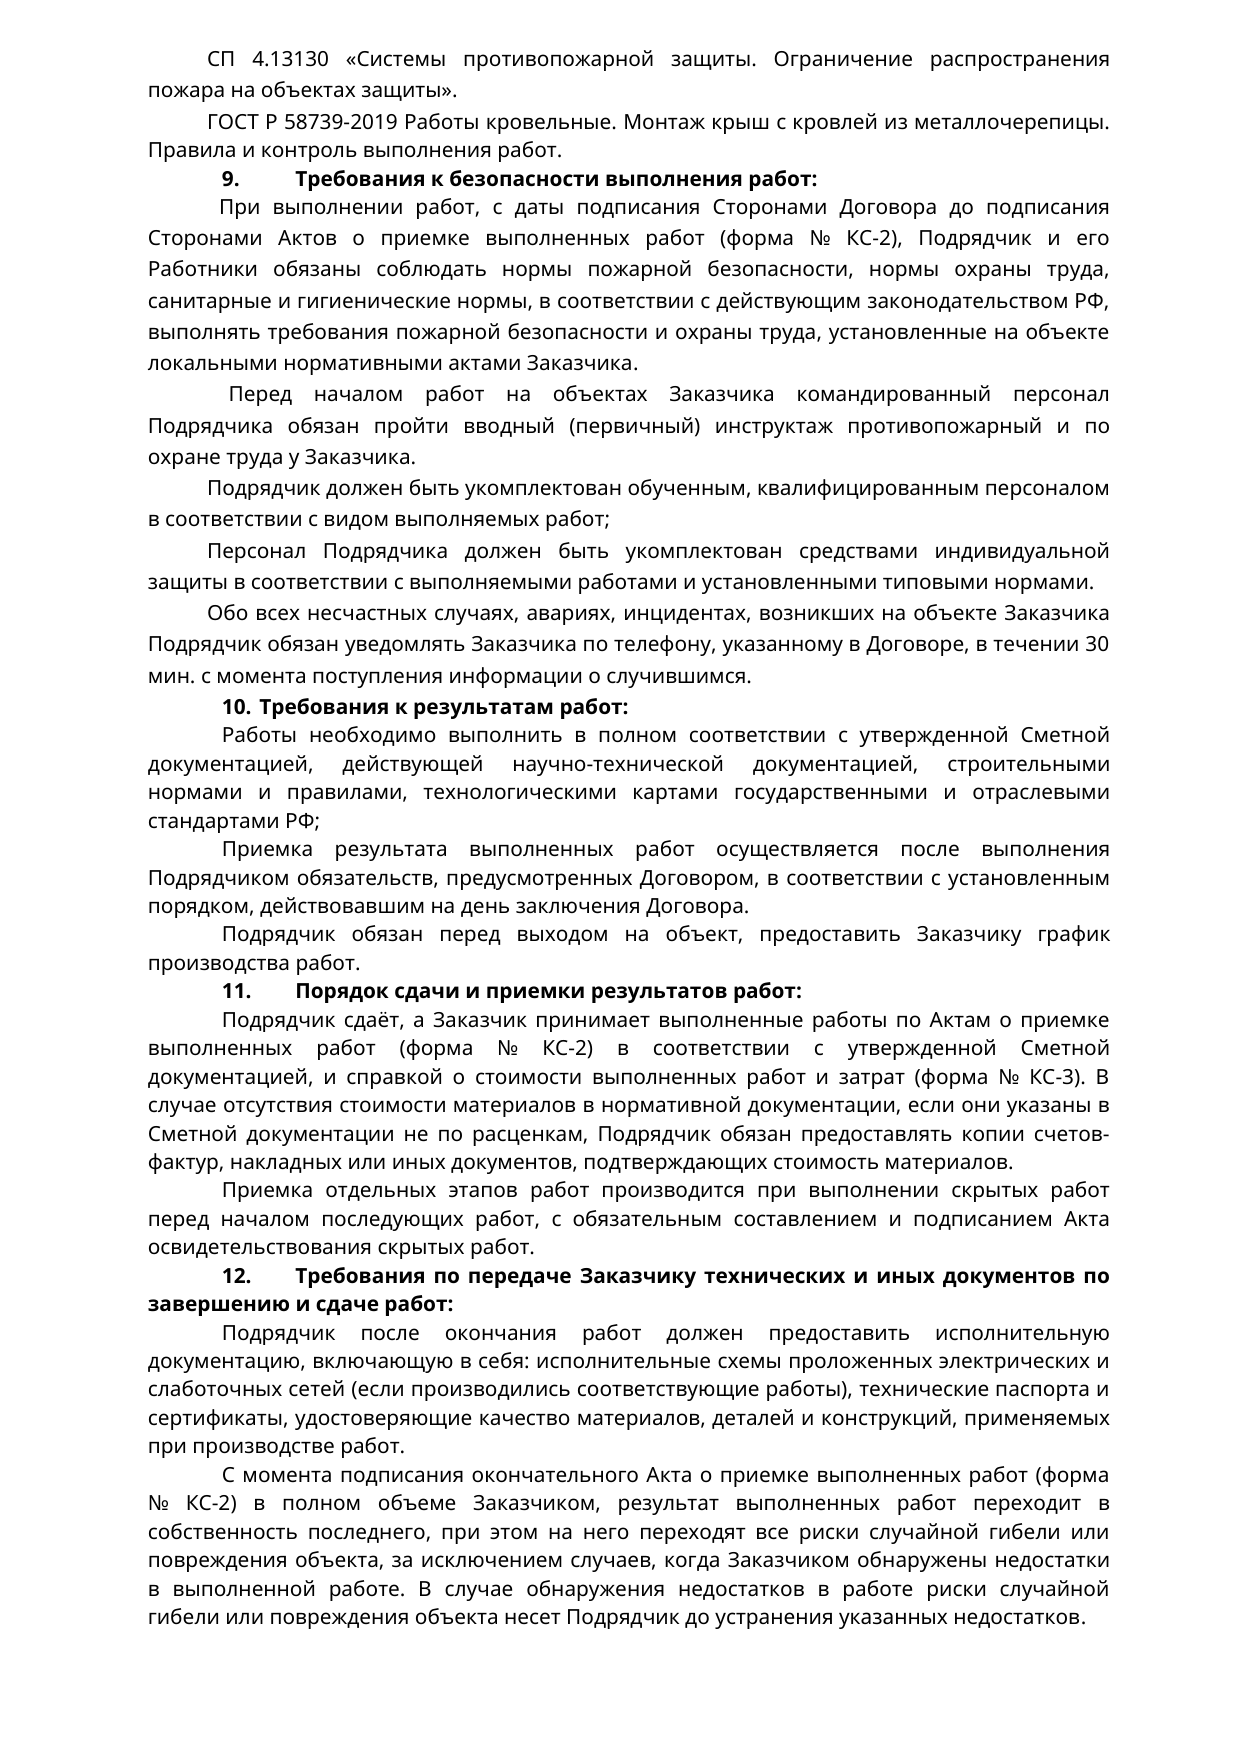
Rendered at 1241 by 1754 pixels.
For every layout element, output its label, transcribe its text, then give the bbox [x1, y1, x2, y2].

list Порядок сдачи и приемки результатов работ: [148, 976, 1111, 1005]
text С момента подписания окончательного Акта о приемке выполненных работ (форма № КС-2) в полном объеме Заказчиком, результат выполненных работ переходит в собственность последнего, при этом на него переходят все риски случайной гибели или повреждения объекта, за исключением случаев, когда Заказчиком обнаружены недостатки в выполненной работе. В случае обнаружения недостатков в работе риски случайной гибели или повреждения объекта несет Подрядчик до устранения указанных недостатков. [148, 1460, 1111, 1631]
list Требования к безопасности выполнения работ: [148, 164, 1111, 192]
list Требования к результатам работ: [222, 692, 1111, 721]
text Перед началом работ на объектах Заказчика командированный персонал Подрядчика обязан пройти вводный (первичный) инструктаж противопожарный и по охране труда у Заказчика. [148, 379, 1111, 471]
text При выполнении работ, с даты подписания Сторонами Договора до подписания Сторонами Актов о приемке выполненных работ (форма № КС-2), Подрядчик и его Работники обязаны соблюдать нормы пожарной безопасности, нормы охраны труда, санитарные и гигиенические нормы, в соответствии с действующим законодательством РФ, выполнять требования пожарной безопасности и охраны труда, установленные на объекте локальными нормативными актами Заказчика. [148, 192, 1111, 377]
text СП 4.13130 «Системы противопожарной защиты. Ограничение распространения пожара на объектах защиты». [148, 44, 1111, 104]
list Требования по передаче Заказчику технических и иных документов по завершению и сдаче работ: [148, 1261, 1111, 1318]
text Работы необходимо выполнить в полном соответствии с утвержденной Сметной документацией, действующей научно-технической документацией, строительными нормами и правилами, технологическими картами государственными и отраслевыми стандартами РФ; [148, 721, 1111, 834]
text Персонал Подрядчика должен быть укомплектован средствами индивидуальной защиты в соответствии с выполняемыми работами и установленными типовыми нормами. [148, 536, 1111, 596]
text Приемка отдельных этапов работ производится при выполнении скрытых работ перед началом последующих работ, с обязательным составлением и подписанием Акта освидетельствования скрытых работ. [148, 1176, 1111, 1261]
text Обо всех несчастных случаях, авариях, инцидентах, возникших на объекте Заказчика Подрядчик обязан уведомлять Заказчика по телефону, указанному в Договоре, в течении 30 мин. с момента поступления информации о случившимся. [148, 598, 1111, 689]
text ГОСТ Р 58739-2019 Работы кровельные. Монтаж крыш с кровлей из металлочерепицы. Правила и контроль выполнения работ. [148, 107, 1111, 164]
text Подрядчик должен быть укомплектован обученным, квалифицированным персоналом в соответствии с видом выполняемых работ; [148, 473, 1111, 533]
text Подрядчик сдаёт, а Заказчик принимает выполненные работы по Актам о приемке выполненных работ (форма № КС-2) в соответствии с утвержденной Сметной документацией, и справкой о стоимости выполненных работ и затрат (форма № КС-3). В случае отсутствия стоимости материалов в нормативной документации, если они указаны в Сметной документации не по расценкам, Подрядчик обязан предоставлять копии счетов-фактур, накладных или иных документов, подтверждающих стоимость материалов. [148, 1005, 1111, 1176]
text Подрядчик после окончания работ должен предоставить исполнительную документацию, включающую в себя: исполнительные схемы проложенных электрических и слаботочных сетей (если производились соответствующие работы), технические паспорта и сертификаты, удостоверяющие качество материалов, деталей и конструкций, применяемых при производстве работ. [148, 1318, 1111, 1460]
text Приемка результата выполненных работ осуществляется после выполнения Подрядчиком обязательств, предусмотренных Договором, в соответствии с установленным порядком, действовавшим на день заключения Договора. [148, 834, 1111, 919]
text Подрядчик обязан перед выходом на объект, предоставить Заказчику график производства работ. [148, 919, 1111, 976]
